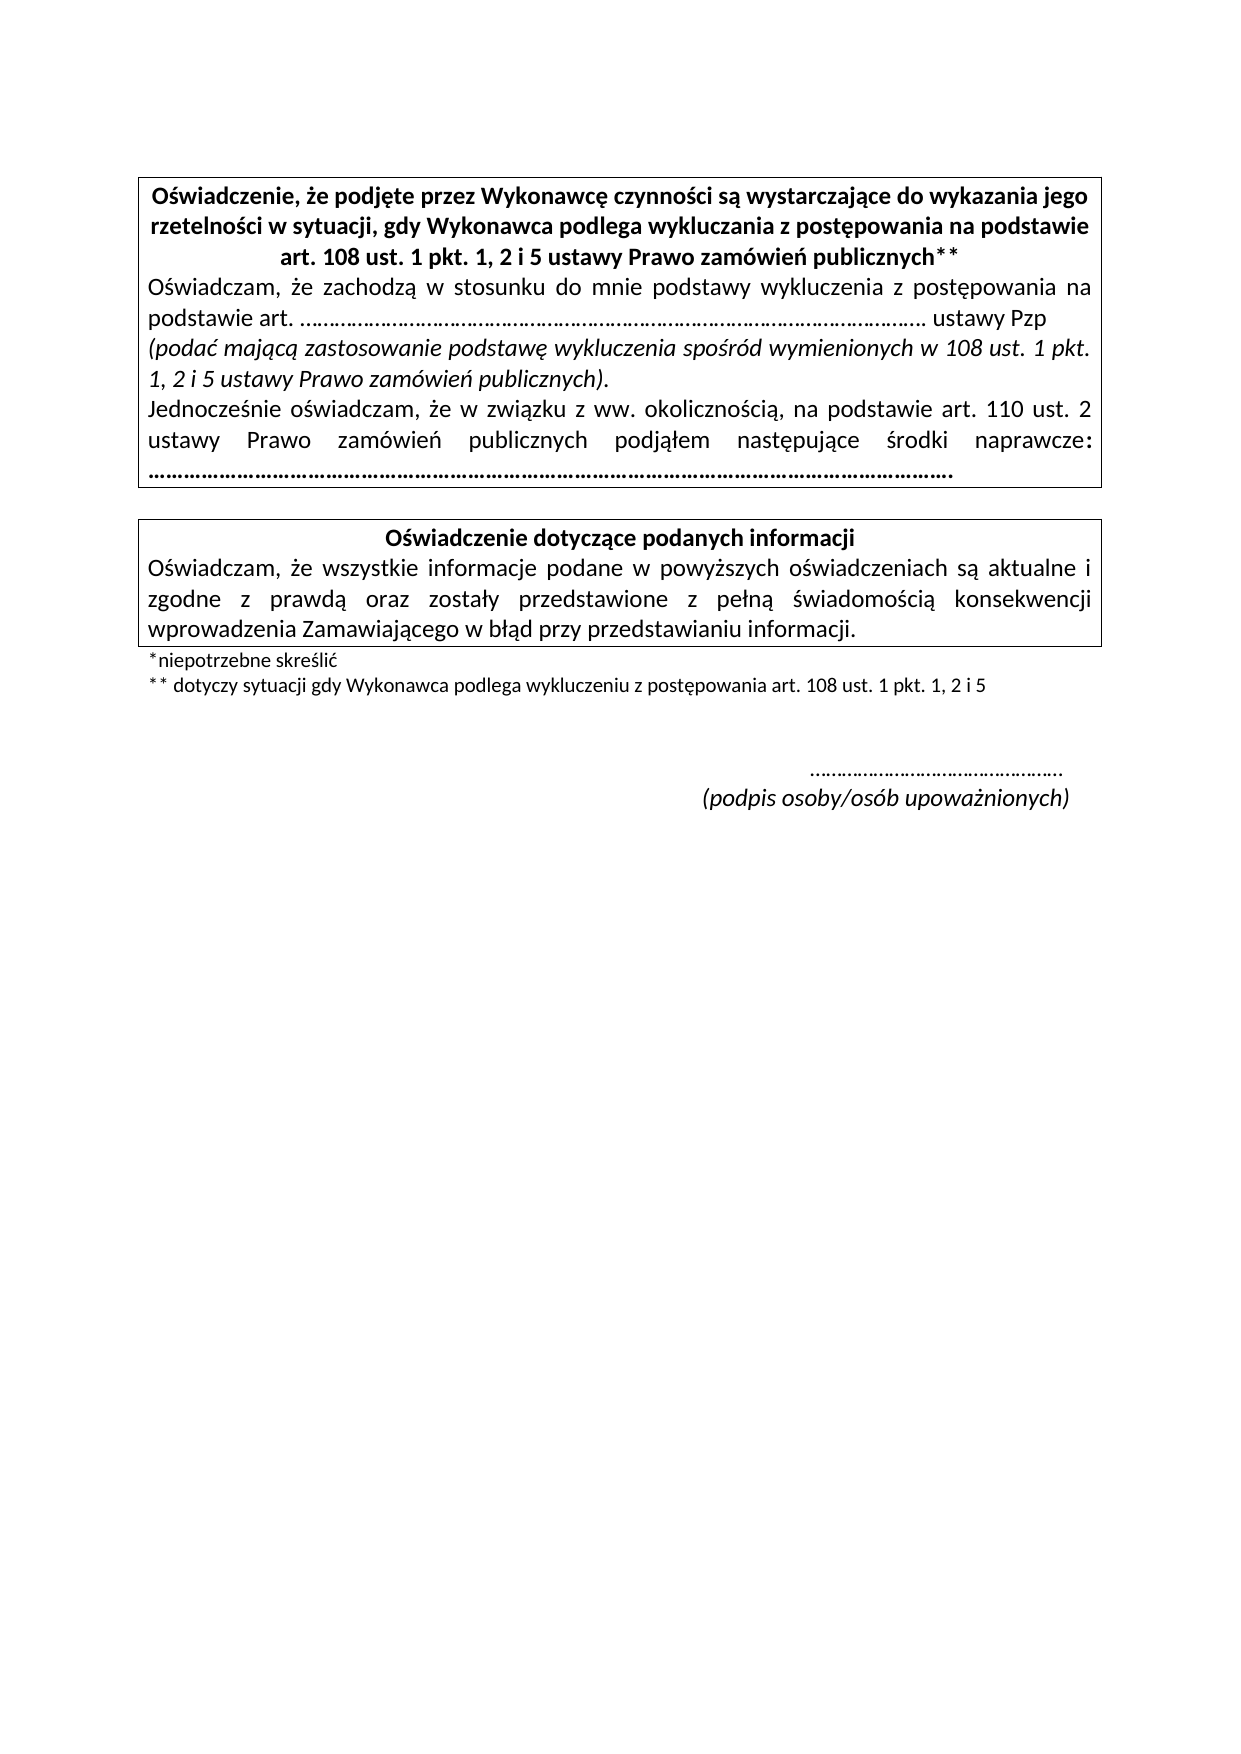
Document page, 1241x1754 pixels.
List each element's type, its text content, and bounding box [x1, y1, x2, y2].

text *niepotrzebne skreślić [148, 647, 1092, 672]
text Oświadczam, że wszystkie informacje podane w powyższych oświadczeniach są aktualne i zgodne z prawdą oraz zostały przedstawione z pełną świadomością konsekwencji wprowadzenia Zamawiającego w błąd przy przedstawianiu informacji. [139, 549, 1101, 646]
text Oświadczenie dotyczące podanych informacji [139, 520, 1101, 549]
text Oświadczenie, że podjęte przez Wykonawcę czynności są wystarczające do wykazania jego rzetelności w sytuacji, gdy Wykonawca podlega wykluczania z postępowania na podstawie art. 108 ust. 1 pkt. 1, 2 i 5 ustawy Prawo zamówień publicznych** [139, 178, 1101, 271]
text (podpis osoby/osób upoważnionych) [148, 782, 1092, 812]
text Oświadczam, że zachodzą w stosunku do mnie podstawy wykluczenia z postępowania na podstawie art. ………………………………………………………………………………………………. ustawy Pzp [148, 271, 1092, 332]
text (podać mającą zastosowanie podstawę wykluczenia spośród wymienionych w 108 ust. 1 pkt. 1, 2 i 5 ustawy Prawo zamówień publicznych). [148, 332, 1092, 390]
text Jednocześnie oświadczam, że w związku z ww. okolicznością, na podstawie art. 110 ust. 2 ustawy Prawo zamówień publicznych podjąłem następujące środki naprawcze:………………………………………………………………………………………………………………………. [139, 390, 1101, 487]
text ………………………………………… [148, 754, 1092, 782]
text ** dotyczy sytuacji gdy Wykonawca podlega wykluczeniu z postępowania art. 108 ust. 1 pkt. 1, 2 i 5 [148, 672, 1092, 698]
